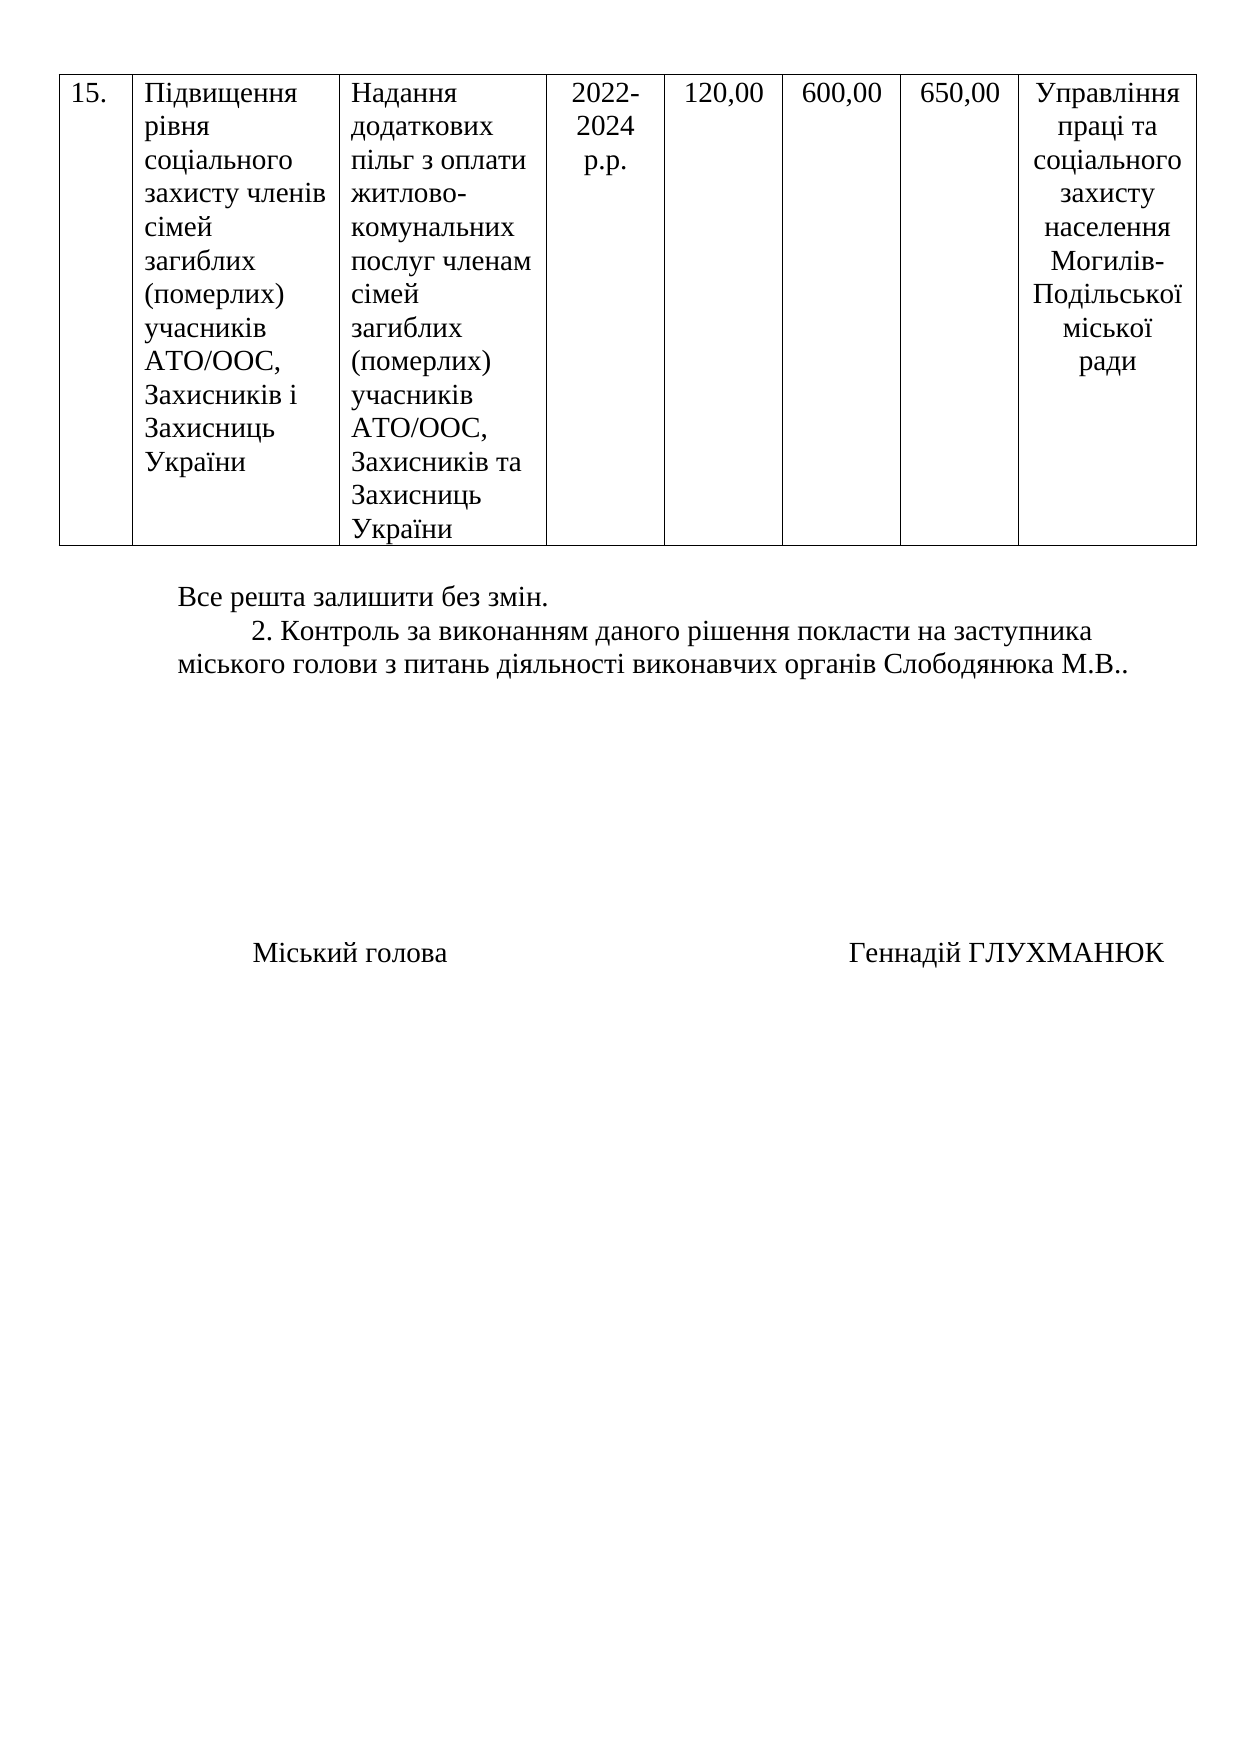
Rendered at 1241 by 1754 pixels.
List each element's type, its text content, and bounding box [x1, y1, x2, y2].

list 2. Контроль за виконанням даного рішення покласти на заступника міського голови з питань діяльності виконавчих органів Слободянюка М.В.. [177, 613, 1167, 680]
table_cell 15. [60, 75, 132, 544]
table_cell 2022-2024 р.р. [547, 75, 664, 544]
table_cell 600,00 [783, 75, 900, 544]
table_cell 120,00 [665, 75, 782, 544]
table_cell 650,00 [901, 75, 1018, 544]
table_cell Надання додаткових пільг з оплати житлово-комунальних послуг членам сімей загиблих (померлих) учасників АТО/ООС, Захисників та Захисниць України [340, 75, 546, 544]
list Все решта залишити без змін. [177, 579, 1167, 613]
table_cell Управління праці та соціального захисту населення Могилів-Подільської міської ради [1019, 75, 1196, 544]
text Міський голова Геннадій ГЛУХМАНЮК [252, 935, 1167, 969]
table_cell Підвищення рівня соціального захисту членів сімей загиблих (померлих) учасників АТО/ООС, Захисників і Захисниць України [133, 75, 339, 544]
